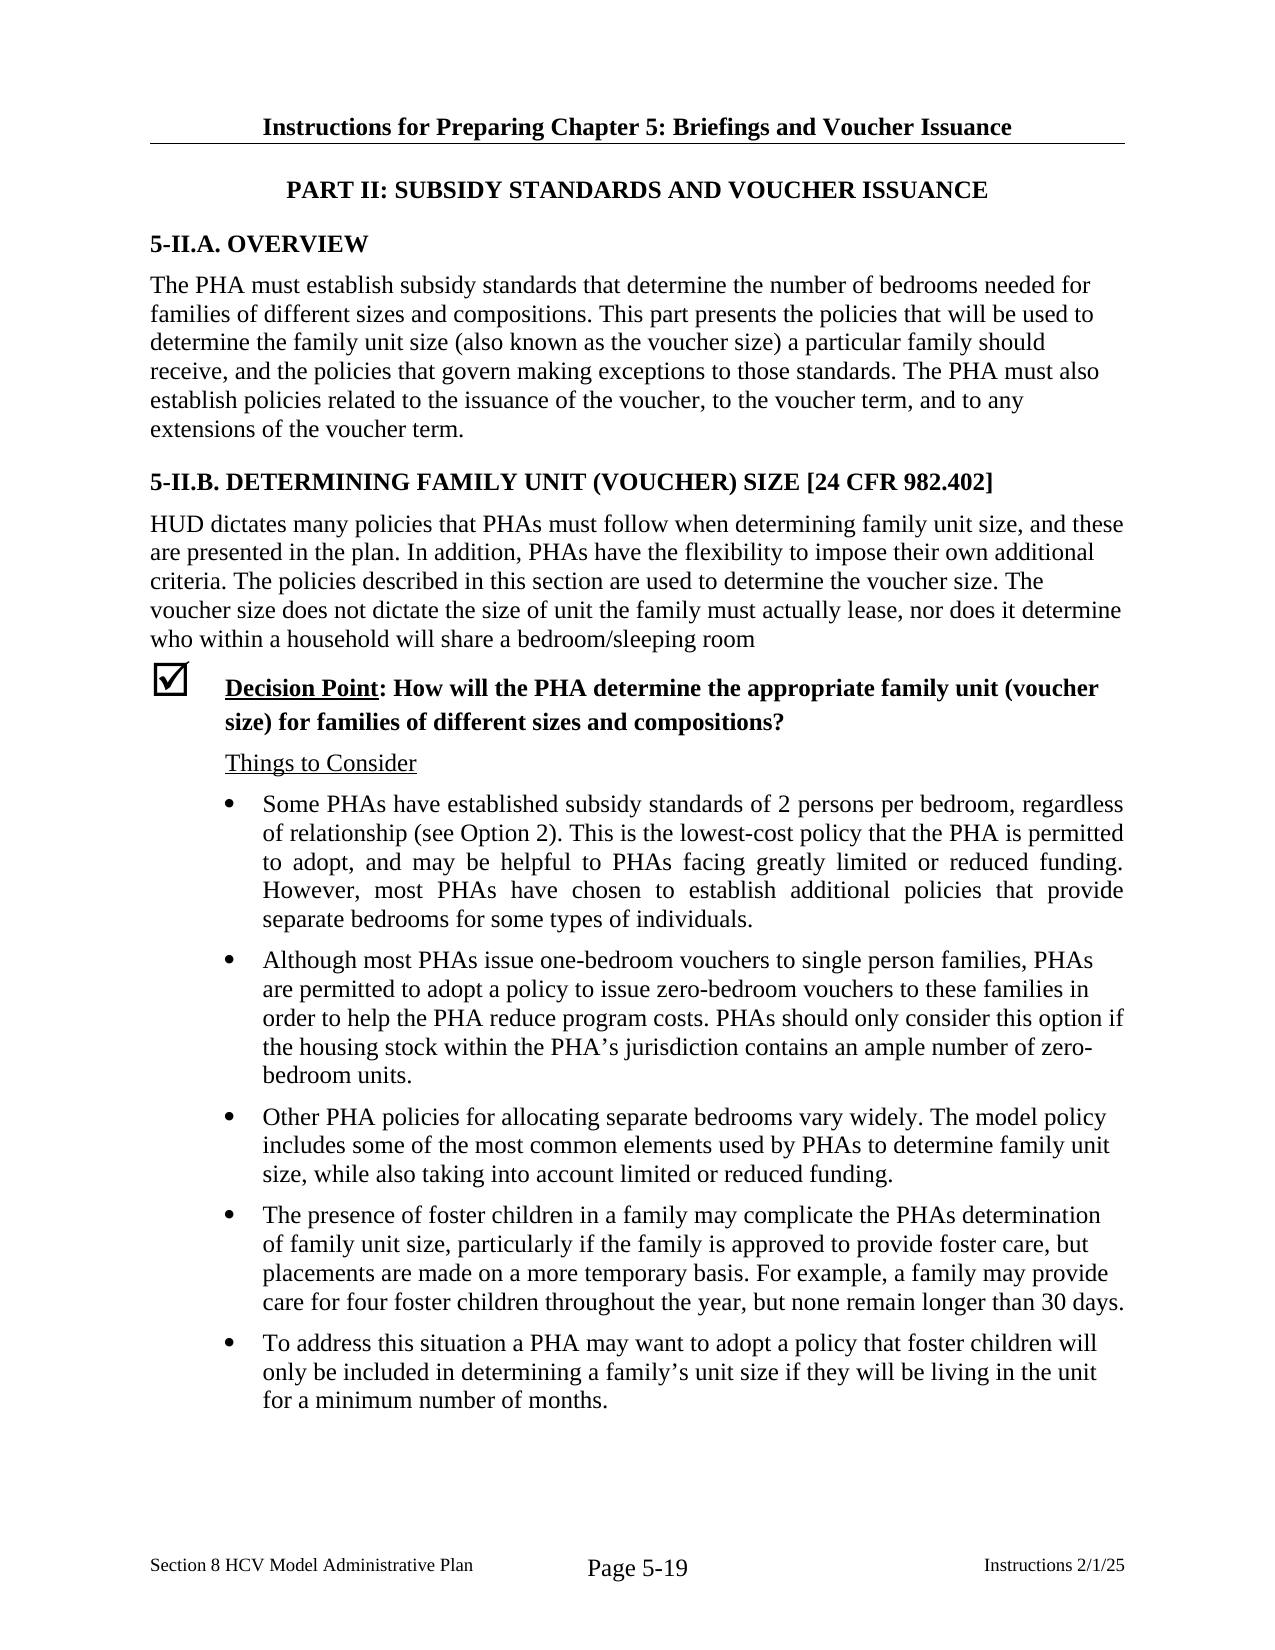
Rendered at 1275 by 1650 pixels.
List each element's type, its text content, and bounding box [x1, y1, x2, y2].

list Other PHA policies for allocating separate bedrooms vary widely. The model policy includes some of the most common elements used by PHAs to determine family unit size, while also taking into account limited or reduced funding. [225, 1102, 1125, 1188]
list To address this situation a PHA may want to adopt a policy that foster children will only be included in determining a family’s unit size if they will be living in the unit for a minimum number of months. [225, 1328, 1125, 1414]
list The presence of foster children in a family may complicate the PHAs determination of family unit size, particularly if the family is approved to provide foster care, but placements are made on a more temporary basis. For example, a family may provide care for four foster children throughout the year, but none remain longer than 30 days. [225, 1200, 1125, 1315]
subtitle PART II: SUBSIDY STANDARDS AND VOUCHER ISSUANCE [150, 175, 1125, 204]
text 5-II.B. DETERMINING FAMILY UNIT (VOUCHER) SIZE [24 CFR 982.402] [150, 467, 1125, 496]
text Things to Consider [225, 748, 1125, 777]
text 5-II.A. OVERVIEW [150, 229, 1125, 257]
text HUD dictates many policies that PHAs must follow when determining family unit size, and these are presented in the plan. In addition, PHAs have the flexibility to impose their own additional criteria. The policies described in this section are used to determine the voucher size. The voucher size does not dictate the size of unit the family must actually lease, nor does it determine who within a household will share a bedroom/sleeping room [150, 509, 1125, 652]
text The PHA must establish subsidy standards that determine the number of bedrooms needed for families of different sizes and compositions. This part presents the policies that will be used to determine the family unit size (also known as the voucher size) a particular family should receive, and the policies that govern making exceptions to those standards. The PHA must also establish policies related to the issuance of the voucher, to the voucher term, and to any extensions of the voucher term. [150, 270, 1125, 442]
list Some PHAs have established subsidy standards of 2 persons per bedroom, regardless of relationship (see Option 2). This is the lowest-cost policy that the PHA is permitted to adopt, and may be helpful to PHAs facing greatly limited or reduced funding. However, most PHAs have chosen to establish additional policies that provide separate bedrooms for some types of individuals. [225, 789, 1125, 933]
text Decision Point: How will the PHA determine the appropriate family unit (voucher size) for families of different sizes and compositions? [150, 665, 1125, 735]
list Although most PHAs issue one-bedroom vouchers to single person families, PHAs are permitted to adopt a policy to issue zero-bedroom vouchers to these families in order to help the PHA reduce program costs. PHAs should only consider this option if the housing stock within the PHA’s jurisdiction contains an ample number of zero-bedroom units. [225, 945, 1125, 1089]
